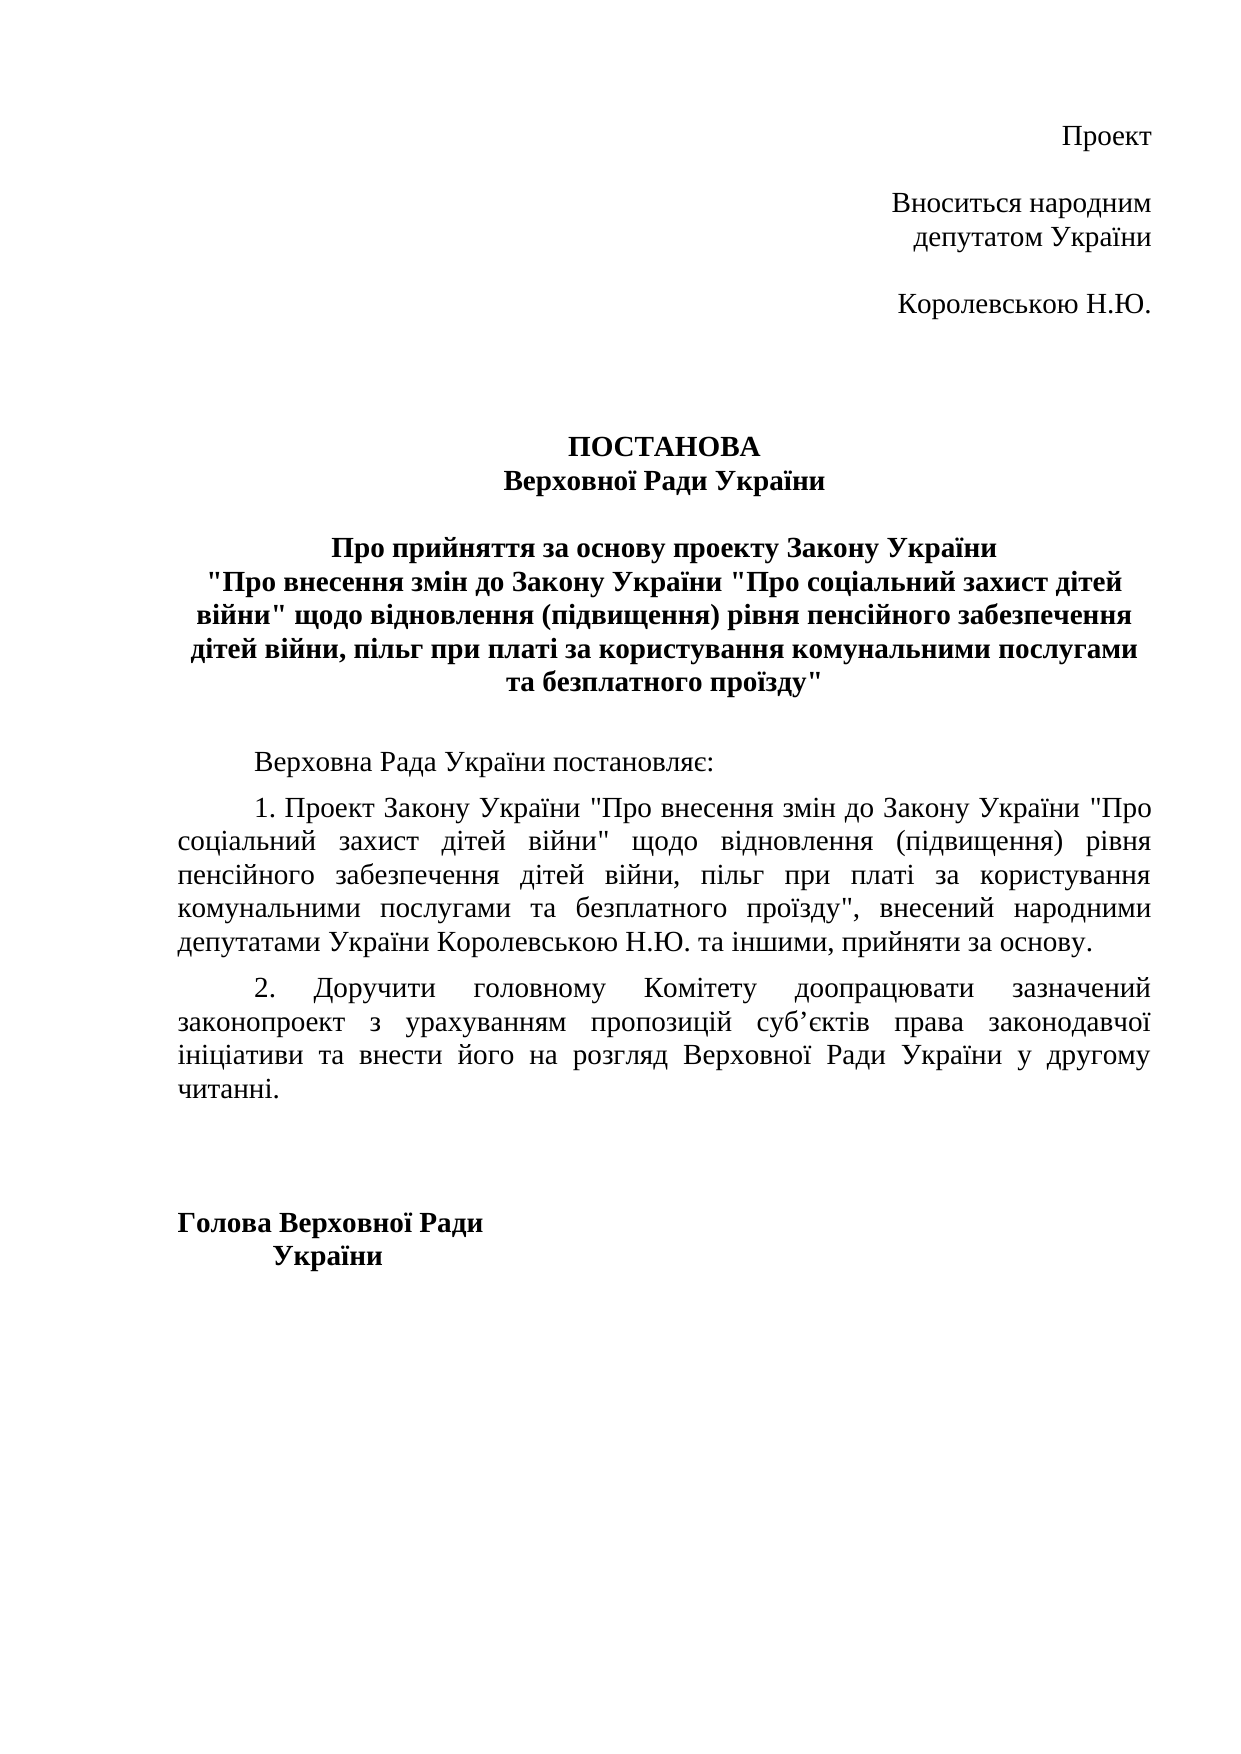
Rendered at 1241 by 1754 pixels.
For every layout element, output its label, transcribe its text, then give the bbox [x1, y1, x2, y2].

text депутатом України [767, 219, 1152, 252]
text 1. Проект Закону України "Про внесення змін до Закону України "Про соціальний захист дітей війни" щодо відновлення (підвищення) рівня пенсійного забезпечення дітей війни, пільг при платі за користування комунальними послугами та безплатного проїзду", внесений народними депутатами України Королевською Н.Ю. та іншими, прийняти за основу. [177, 790, 1152, 958]
text 2. Доручити головному Комітету доопрацювати зазначений законопроект з урахуванням пропозицій суб’єктів права законодавчої ініціативи та внести його на розгляд Верховної Ради України у другому читанні. [177, 970, 1152, 1104]
text Про прийняття за основу проекту Закону України [177, 530, 1152, 564]
text Королевською Н.Ю. [767, 286, 1152, 319]
text "Про внесення змін до Закону України "Про соціальний захист дітей війни" щодо відновлення (підвищення) рівня пенсійного забезпечення дітей війни, пільг при платі за користування комунальними послугами та безплатного проїзду" [177, 564, 1152, 698]
text ПОСТАНОВА [177, 429, 1152, 463]
text Голова Верховної Ради [177, 1205, 1152, 1238]
text України [177, 1238, 1152, 1272]
text Верховна Рада України постановляє: [177, 744, 1152, 777]
text Вноситься народним [767, 185, 1152, 219]
text Проект [767, 118, 1152, 152]
text Верховної Ради України [177, 463, 1152, 497]
